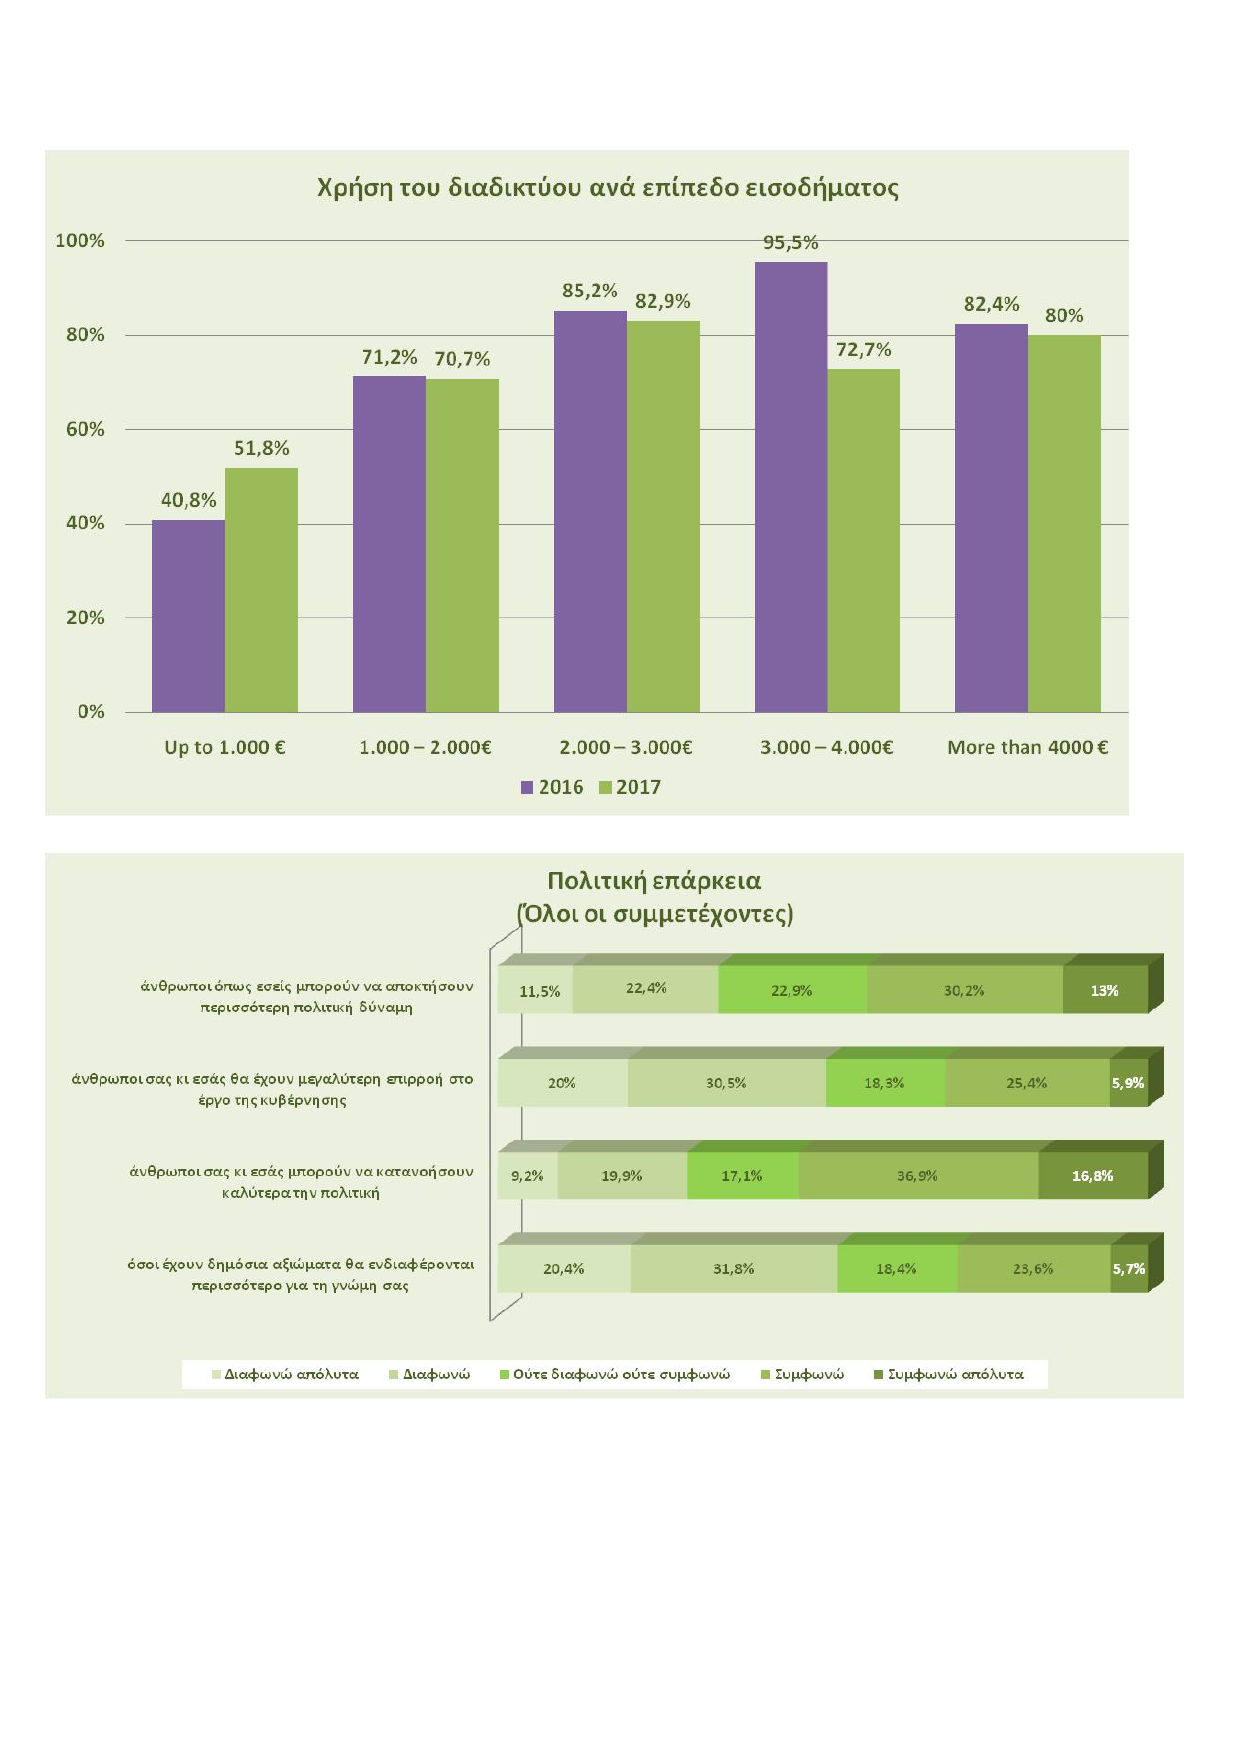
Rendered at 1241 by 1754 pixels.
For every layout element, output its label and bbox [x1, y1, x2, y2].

picture [44, 852, 1184, 1399]
picture [44, 150, 1130, 816]
